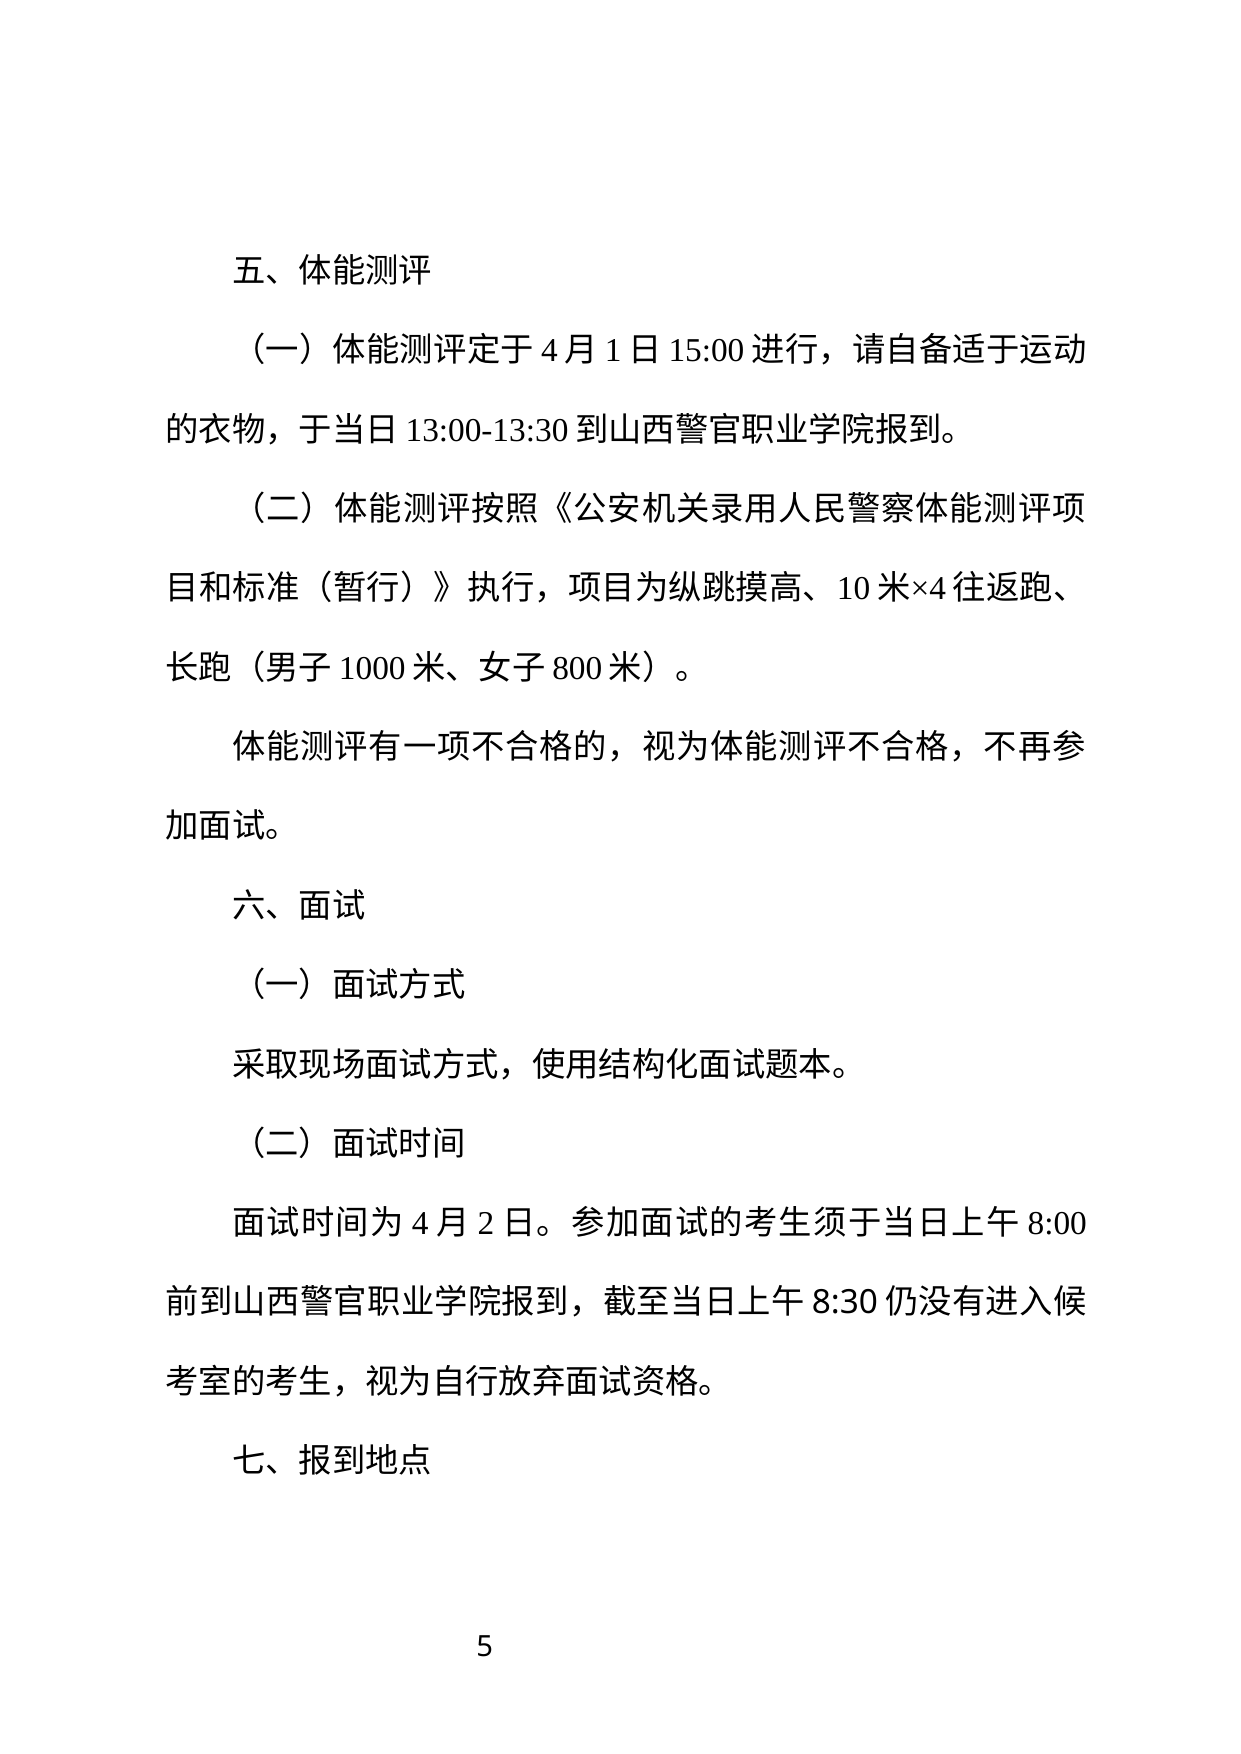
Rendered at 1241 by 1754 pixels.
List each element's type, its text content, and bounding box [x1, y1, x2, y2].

text （一）体能测评定于4月1日15:00进行，请自备适于运动的衣物，于当日13:00-13:30到山西警官职业学院报到。 [165, 307, 1087, 466]
text 七、报到地点 [165, 1419, 1087, 1498]
text 面试时间为4月2日。参加面试的考生须于当日上午8:00前到山西警官职业学院报到，截至当日上午8:30仍没有进入候考室的考生，视为自行放弃面试资格。 [165, 1181, 1087, 1419]
text （一）面试方式 [165, 942, 1087, 1022]
text （二）面试时间 [165, 1101, 1087, 1181]
text 采取现场面试方式，使用结构化面试题本。 [165, 1022, 1087, 1101]
text （二）体能测评按照《公安机关录用人民警察体能测评项目和标准（暂行）》执行，项目为纵跳摸高、10米×4往返跑、长跑（男子1000米、女子800米）。 [165, 466, 1087, 704]
text 五、体能测评 [165, 228, 1087, 307]
text 体能测评有一项不合格的，视为体能测评不合格，不再参加面试。 [165, 704, 1087, 863]
text 六、面试 [165, 863, 1087, 942]
